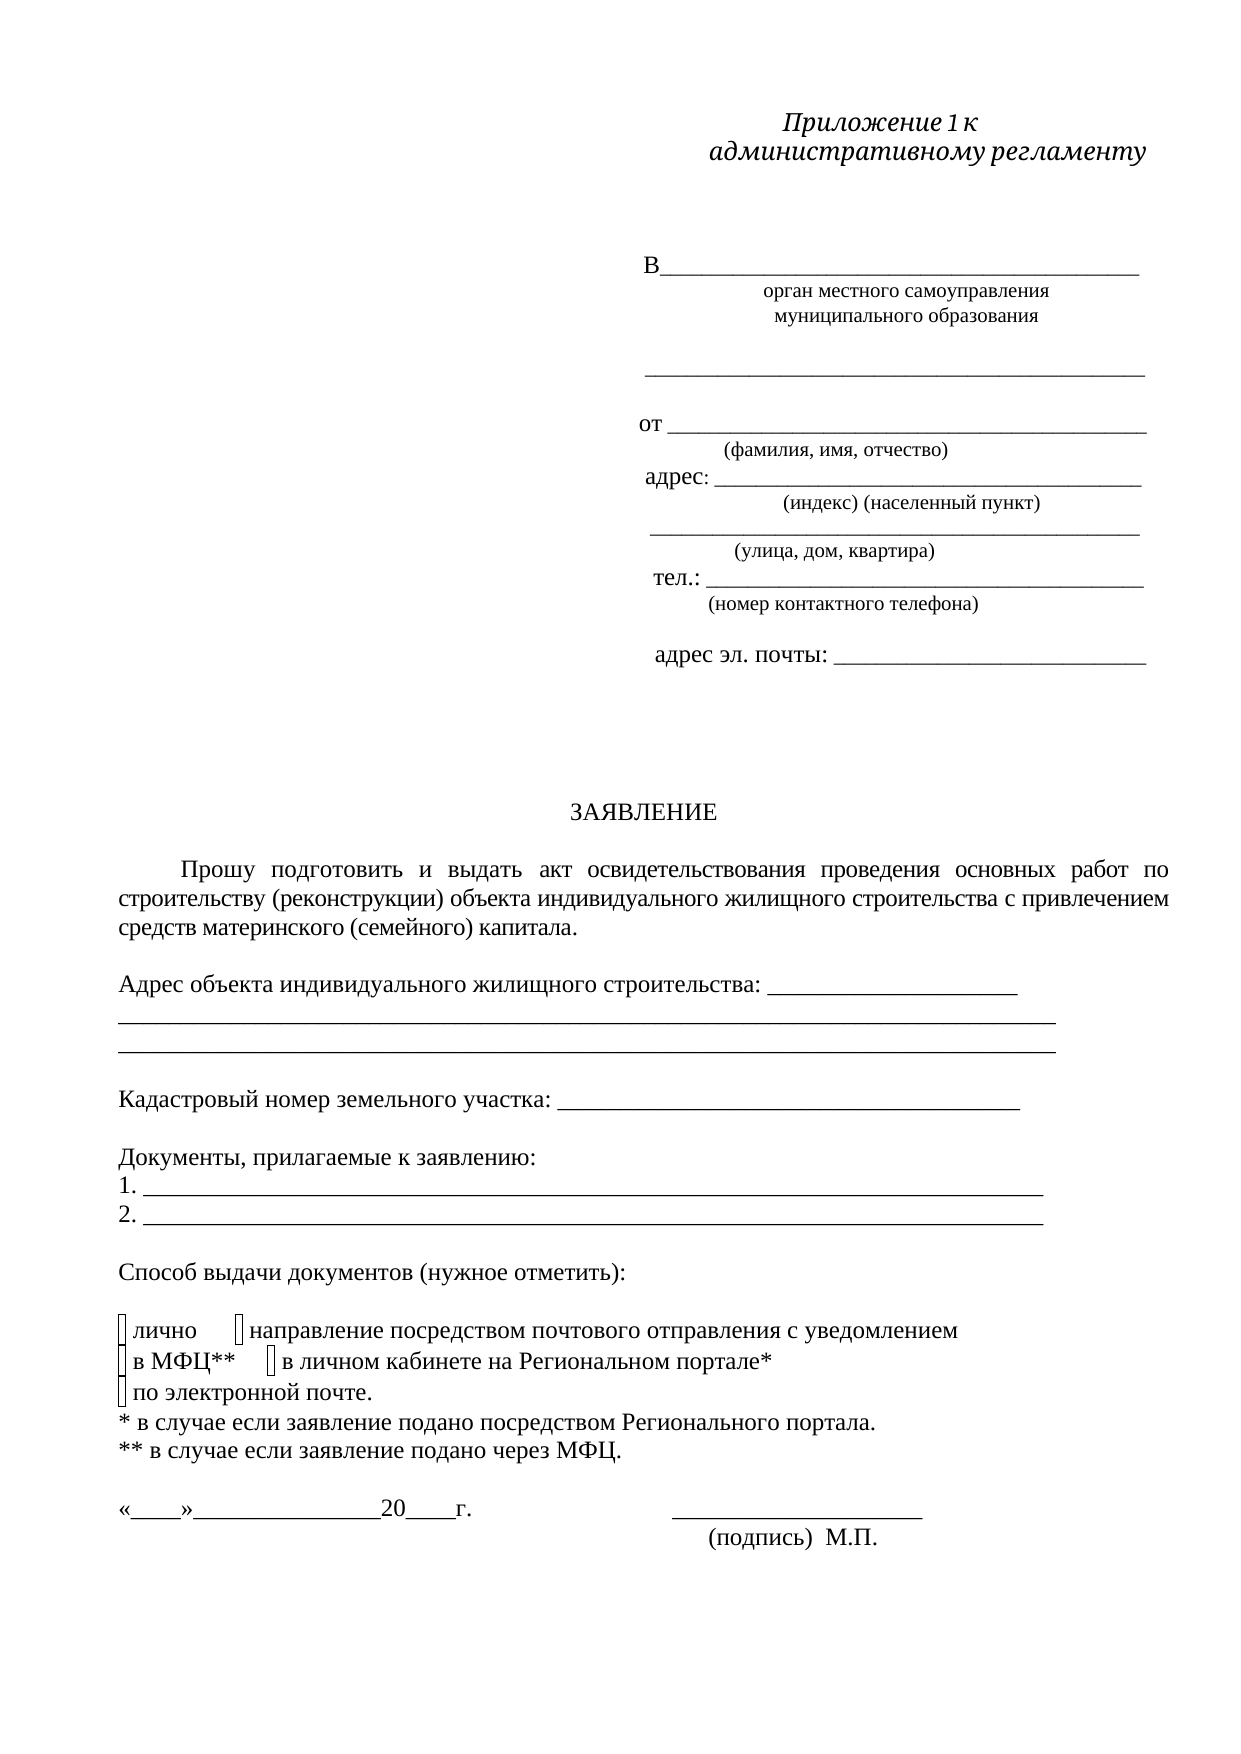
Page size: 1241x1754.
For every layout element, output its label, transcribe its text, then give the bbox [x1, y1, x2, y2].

text ** в случае если заявление подано через МФЦ. [118, 1436, 1169, 1464]
text В______________________________________________ [643, 221, 1169, 278]
text (улица, дом, квартира) [118, 538, 1169, 562]
text (подпись) М.П. [118, 1522, 1169, 1551]
subtitle Приложение 1 к административному регламенту [709, 109, 1169, 166]
text ___________________________________________________________________________ [118, 1027, 1169, 1056]
text Документы, прилагаемые к заявлению: [118, 1142, 1169, 1171]
text Кадастровый номер земельного участка: _____________________________________ [118, 1084, 1169, 1113]
text ⁯ по электронной почте. [126, 1376, 1169, 1407]
text ⁯ лично ⁯ направление посредством почтового отправления с уведомлением [243, 1314, 1169, 1345]
text «____»_______________20____г. ____________________ [118, 1493, 1169, 1522]
text 1. ________________________________________________________________________ [118, 1171, 1169, 1199]
text (фамилия, имя, отчество) [118, 437, 1169, 461]
text адрес эл. почты: ______________________________ [118, 639, 1169, 667]
text Адрес объекта индивидуального жилищного строительства: ____________________ [118, 969, 1169, 998]
text орган местного самоуправления [643, 278, 1169, 302]
text Прошу подготовить и выдать акт освидетельствования проведения основных работ по строительству (реконструкции) объекта индивидуального жилищного строительства с привлечением средств материнского (семейного) капитала. [118, 854, 1169, 941]
text ЗАЯВЛЕНИЕ [118, 797, 1169, 826]
text ___________________________________________________________________________ [118, 998, 1169, 1027]
text (индекс) (населенный пункт) [709, 490, 1169, 514]
text адрес: _________________________________________ [118, 461, 1169, 490]
text Способ выдачи документов (нужное отметить): [118, 1257, 1169, 1286]
text муниципального образования [643, 302, 1169, 327]
text (номер контактного телефона) [118, 591, 1169, 615]
text ⁯ в МФЦ** ⁯ в личном кабинете на Региональном портале* [275, 1345, 1169, 1376]
text тел.: __________________________________________ [118, 562, 1169, 591]
text _______________________________________________ [118, 514, 1169, 538]
text * в случае если заявление подано посредством Регионального портала. [118, 1407, 1169, 1436]
text ________________________________________________ [118, 355, 1169, 379]
text ⁯ в МФЦ** ⁯ в личном кабинете на Региональном портале* [126, 1345, 267, 1376]
text от ______________________________________________ [118, 408, 1169, 437]
text 2. ________________________________________________________________________ [118, 1199, 1169, 1228]
